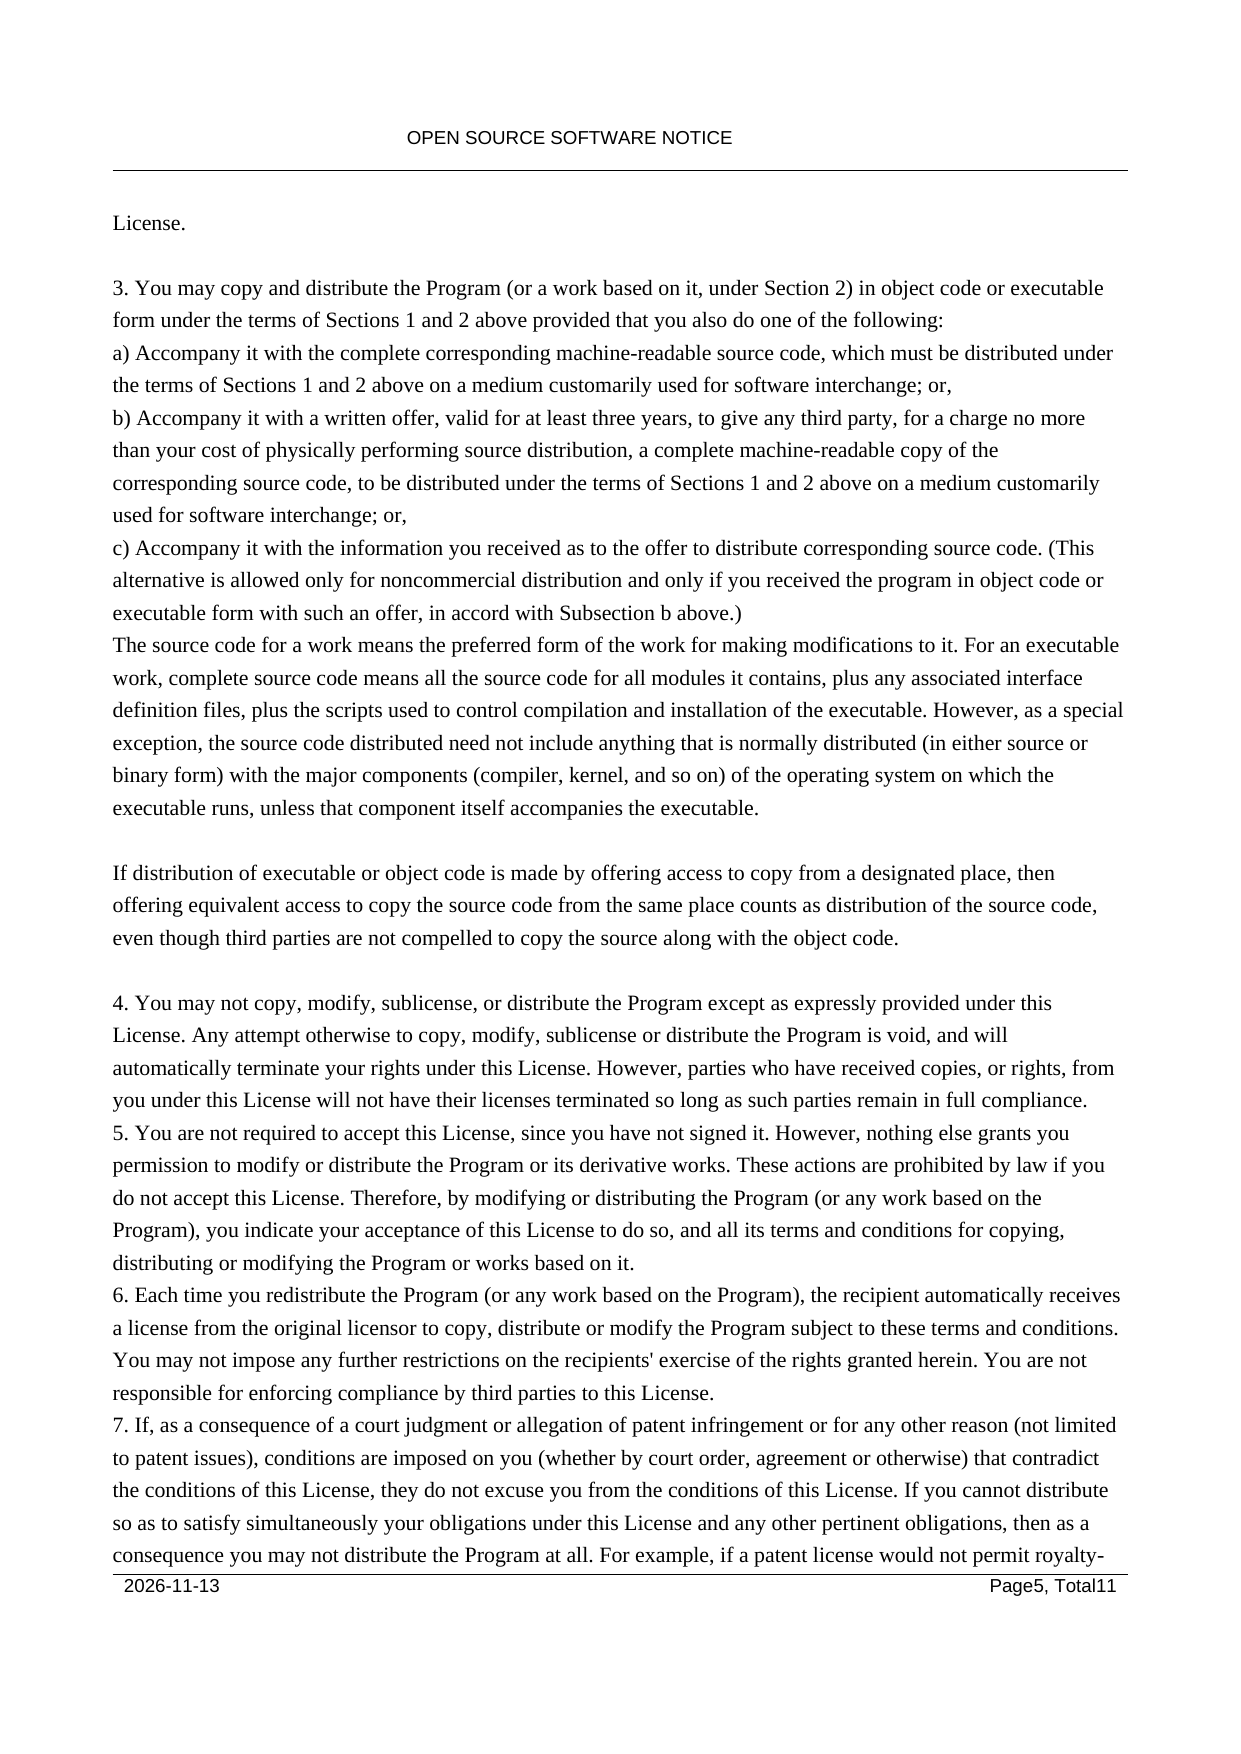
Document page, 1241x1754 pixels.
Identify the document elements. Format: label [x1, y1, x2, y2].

text [112, 206, 1128, 1571]
